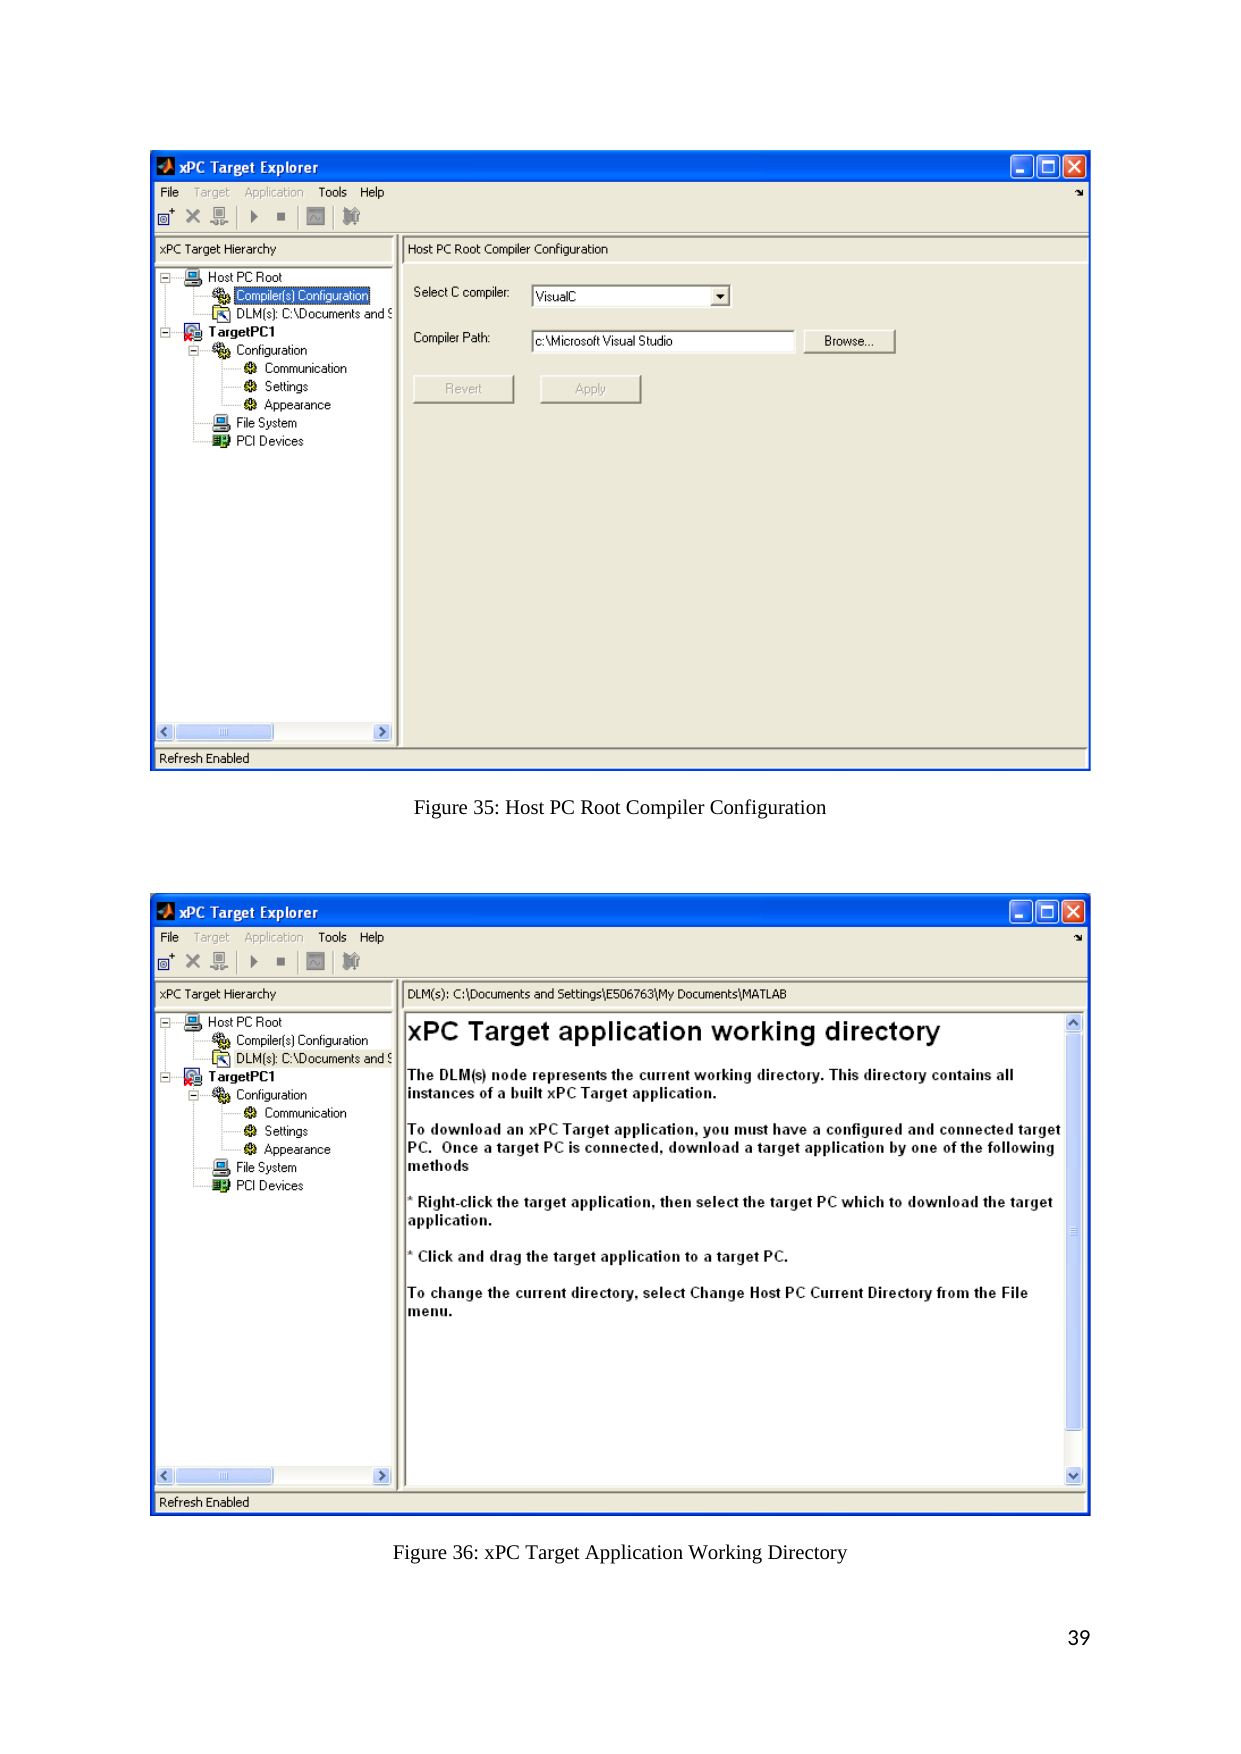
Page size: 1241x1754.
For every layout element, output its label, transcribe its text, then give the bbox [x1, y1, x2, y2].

text Figure 36: xPC Target Application Working Directory [150, 1540, 1090, 1564]
picture [150, 893, 1091, 1516]
text Figure 35: Host PC Root Compiler Configuration [150, 795, 1090, 819]
picture [150, 150, 1091, 771]
